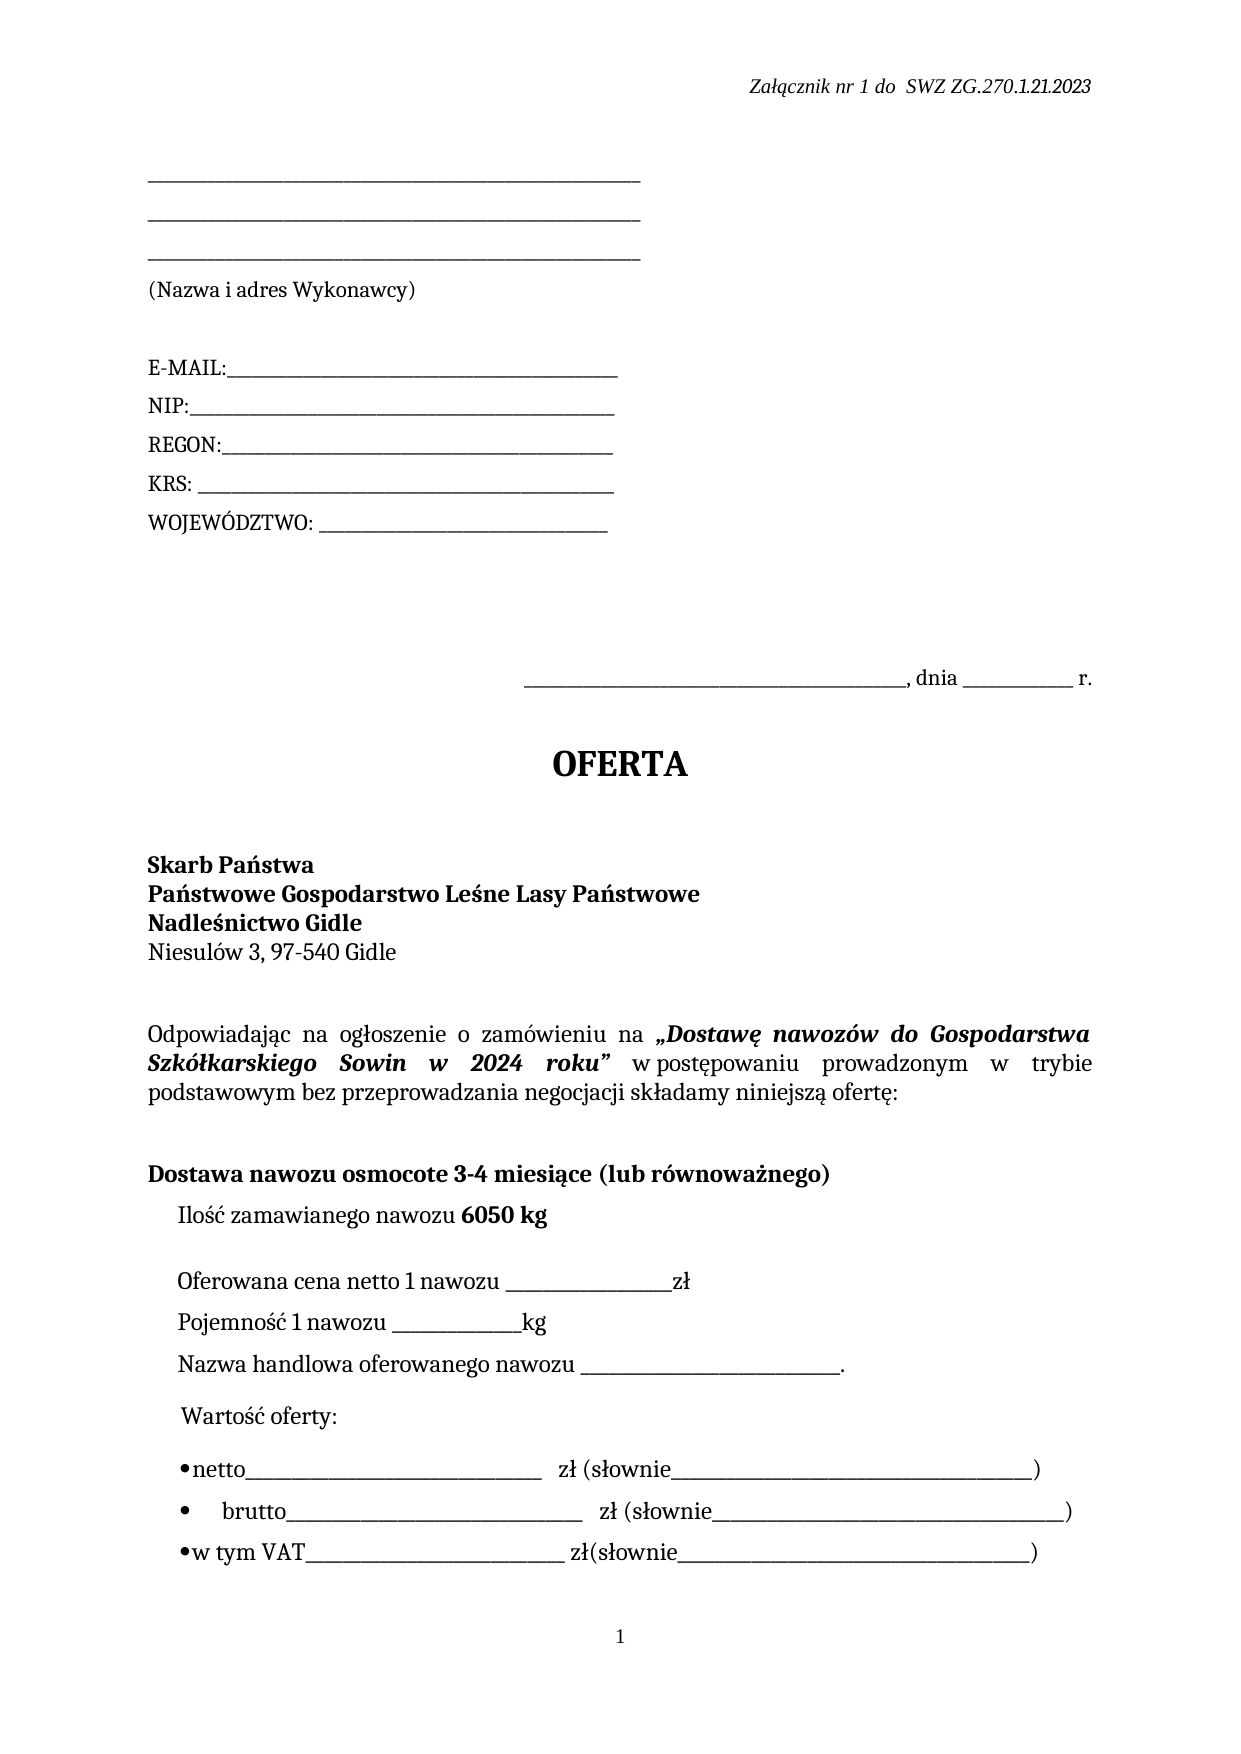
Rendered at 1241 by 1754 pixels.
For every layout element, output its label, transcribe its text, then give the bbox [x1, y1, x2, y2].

text __________________________________________________________ [148, 199, 1093, 225]
text Odpowiadając na ogłoszenie o zamówieniu na „Dostawę nawozów do Gospodarstwa Szkółkarskiego Sowin w 2024 roku” w postępowaniu prowadzonym w trybie podstawowym bez przeprowadzania negocjacji składamy niniejszą ofertę: [148, 1020, 1093, 1106]
text WOJEWÓDZTWO: __________________________________ [148, 510, 1093, 536]
text NIP:__________________________________________________ [148, 393, 1093, 419]
text __________________________________________________________ [148, 160, 1093, 186]
list brutto________________________________ zł (słownie______________________________________) [181, 1497, 1093, 1525]
text Dostawa nawozu osmocote 3-4 miesiące (lub równoważnego) [148, 1160, 1093, 1189]
text Nadleśnictwo Gidle [148, 909, 1093, 937]
text OFERTA [148, 743, 1093, 786]
text Niesulów 3, 97-540 Gidle [148, 937, 1093, 966]
text KRS: _________________________________________________ [148, 471, 1093, 497]
text (Nazwa i adres Wykonawcy) [148, 277, 1093, 303]
text Nazwa handlowa oferowanego nawozu ____________________________. [177, 1349, 1093, 1378]
list w tym VAT____________________________ zł(słownie______________________________________) [181, 1538, 1093, 1567]
text Oferowana cena netto 1 nawozu __________________zł [177, 1267, 1093, 1296]
list netto________________________________ zł (słownie_______________________________________) [181, 1455, 1093, 1484]
text Pojemność 1 nawozu ______________kg [177, 1308, 1093, 1337]
text REGON:______________________________________________ [148, 432, 1093, 458]
text E-MAIL:______________________________________________ [148, 354, 1093, 381]
text Ilość zamawianego nawozu 6050 kg [177, 1201, 1093, 1230]
text Państwowe Gospodarstwo Leśne Lasy Państwowe [148, 880, 1093, 909]
text __________________________________________________________ [148, 238, 1093, 264]
text Skarb Państwa [148, 851, 1093, 880]
text _____________________________________________, dnia _____________ r. [148, 665, 1093, 692]
text Wartość oferty: [181, 1402, 1093, 1431]
